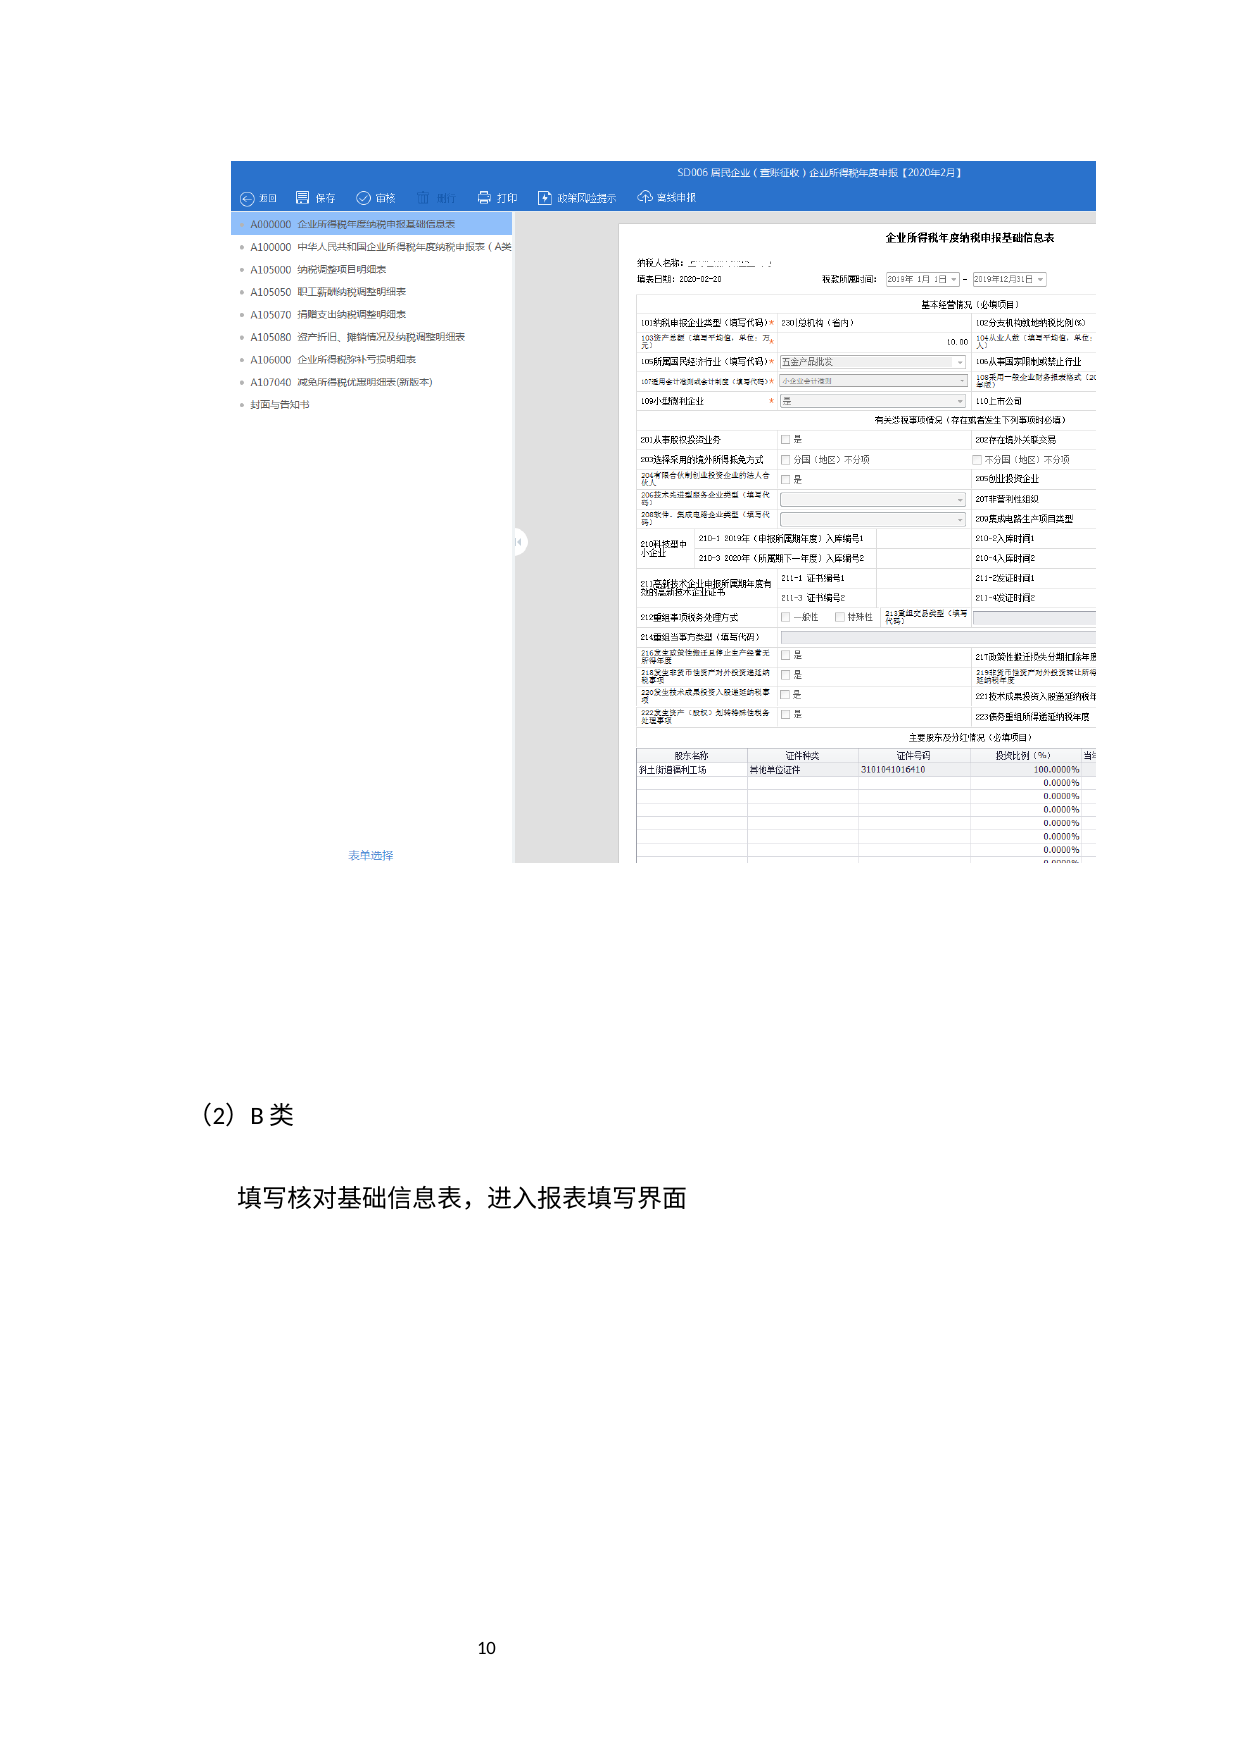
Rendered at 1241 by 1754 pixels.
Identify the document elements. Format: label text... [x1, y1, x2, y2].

picture [231, 161, 1096, 863]
text 填写核对基础信息表，进入报表填写界面 [187, 1164, 1053, 1229]
text （2）B类 [187, 1081, 1053, 1146]
